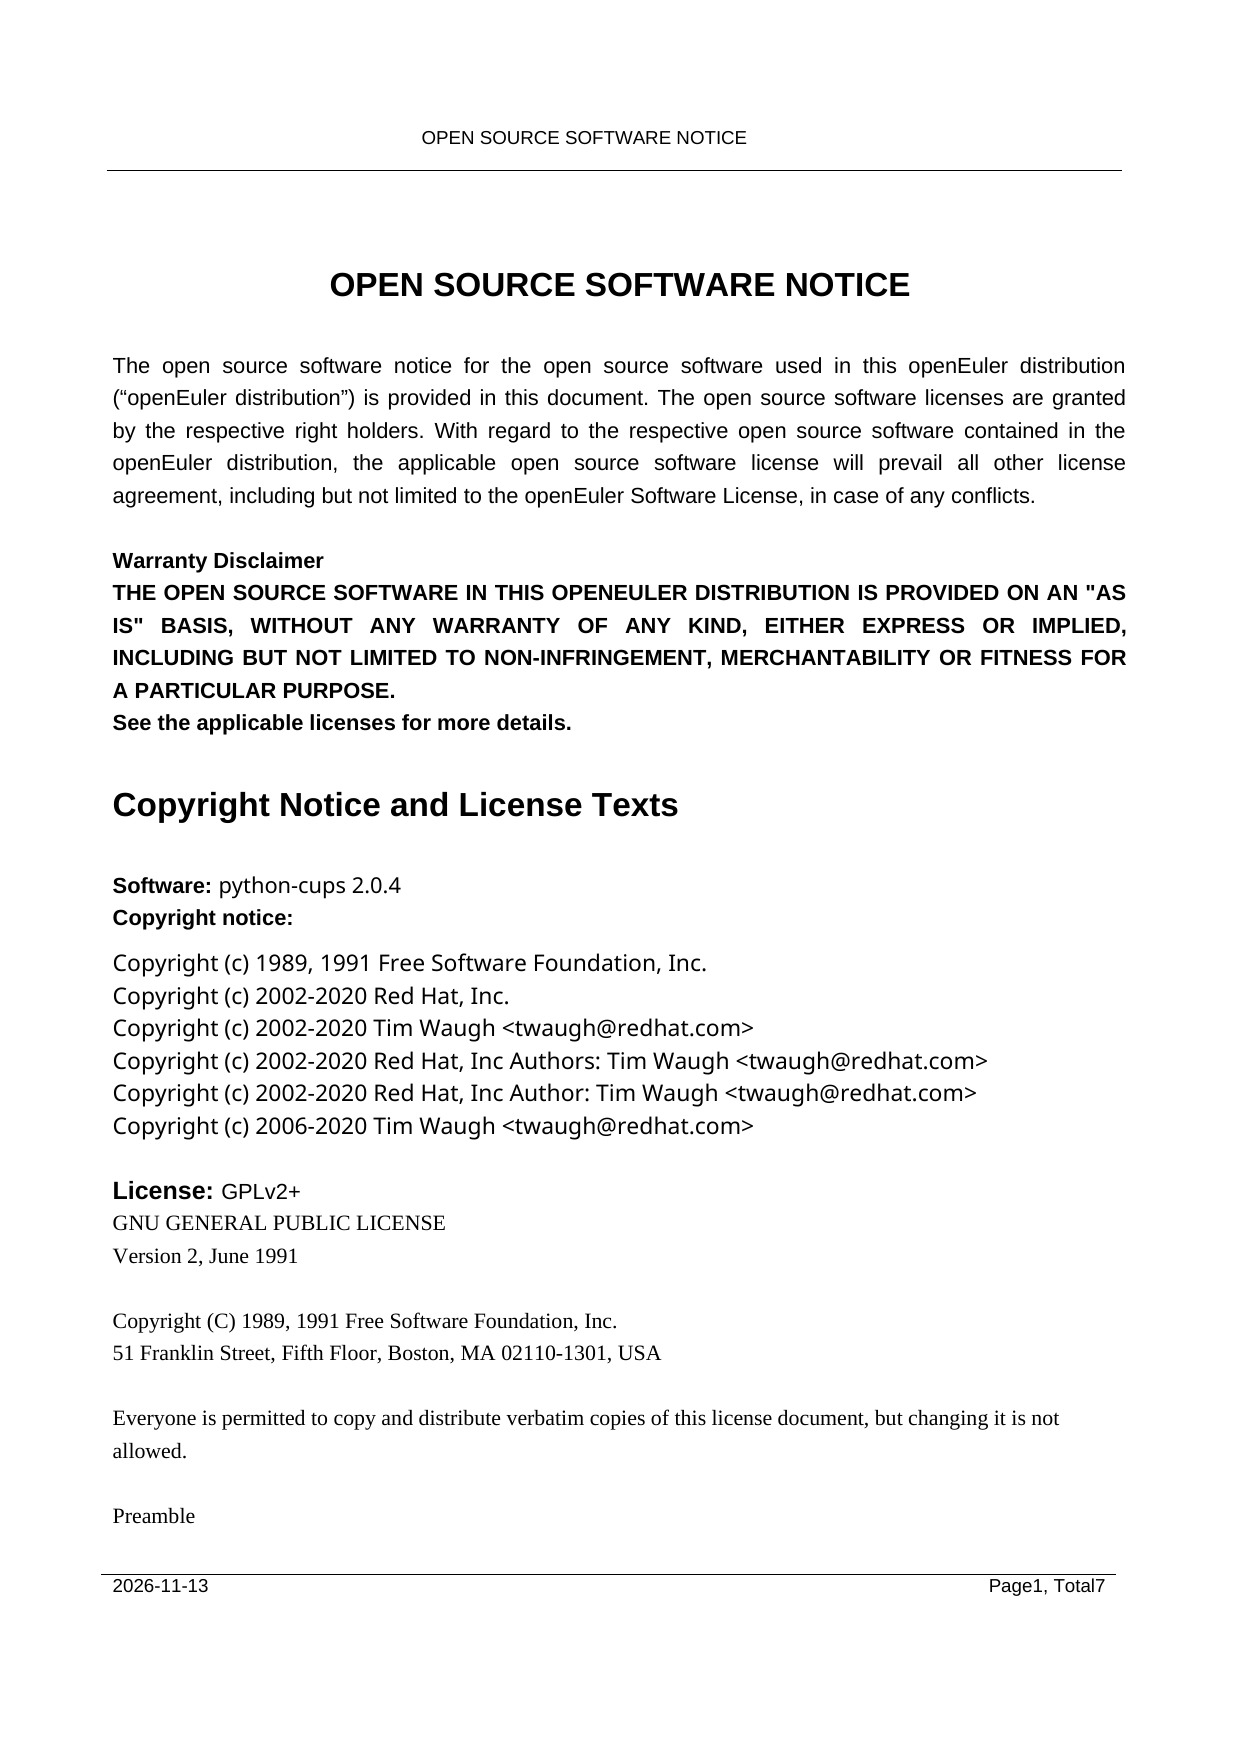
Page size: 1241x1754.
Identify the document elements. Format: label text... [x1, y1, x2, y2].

title Software: python-cups 2.0.4 [112, 869, 1128, 901]
text Copyright Notice and License Texts [112, 771, 1128, 836]
text Warranty Disclaimer [112, 544, 1128, 576]
text Copyright (c) 1989, 1991 Free Software Foundation, Inc. Copyright (c) 2002-2020 Red Hat, Inc. Copyright (c) 2002-2020 Tim Waugh <twaugh@redhat.com> Copyright (c) 2002-2020 Red Hat, Inc Authors: Tim Waugh <twaugh@redhat.com> Copyright (c) 2002-2020 Red Hat, Inc Author: Tim Waugh <twaugh@redhat.com> Copyright (c) 2006-2020 Tim Waugh <twaugh@redhat.com> [112, 947, 1128, 1174]
text Copyright notice: [112, 901, 1128, 934]
text THE OPEN SOURCE SOFTWARE IN THIS OPENEULER DISTRIBUTION IS PROVIDED ON AN "AS IS" BASIS, WITHOUT ANY WARRANTY OF ANY KIND, EITHER EXPRESS OR IMPLIED, INCLUDING BUT NOT LIMITED TO NON-INFRINGEMENT, MERCHANTABILITY OR FITNESS FOR A PARTICULAR PURPOSE. See the applicable licenses for more details. [112, 576, 1128, 739]
text License: GPLv2+ [112, 1174, 1128, 1207]
text The open source software notice for the open source software used in this openEuler distribution (“openEuler distribution”) is provided in this document. The open source software licenses are granted by the respective right holders. With regard to the respective open source software contained in the openEuler distribution, the applicable open source software license will prevail all other license agreement, including but not limited to the openEuler Software License, in case of any conflicts. [112, 349, 1128, 511]
text OPEN SOURCE SOFTWARE NOTICE [112, 251, 1128, 316]
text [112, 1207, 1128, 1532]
